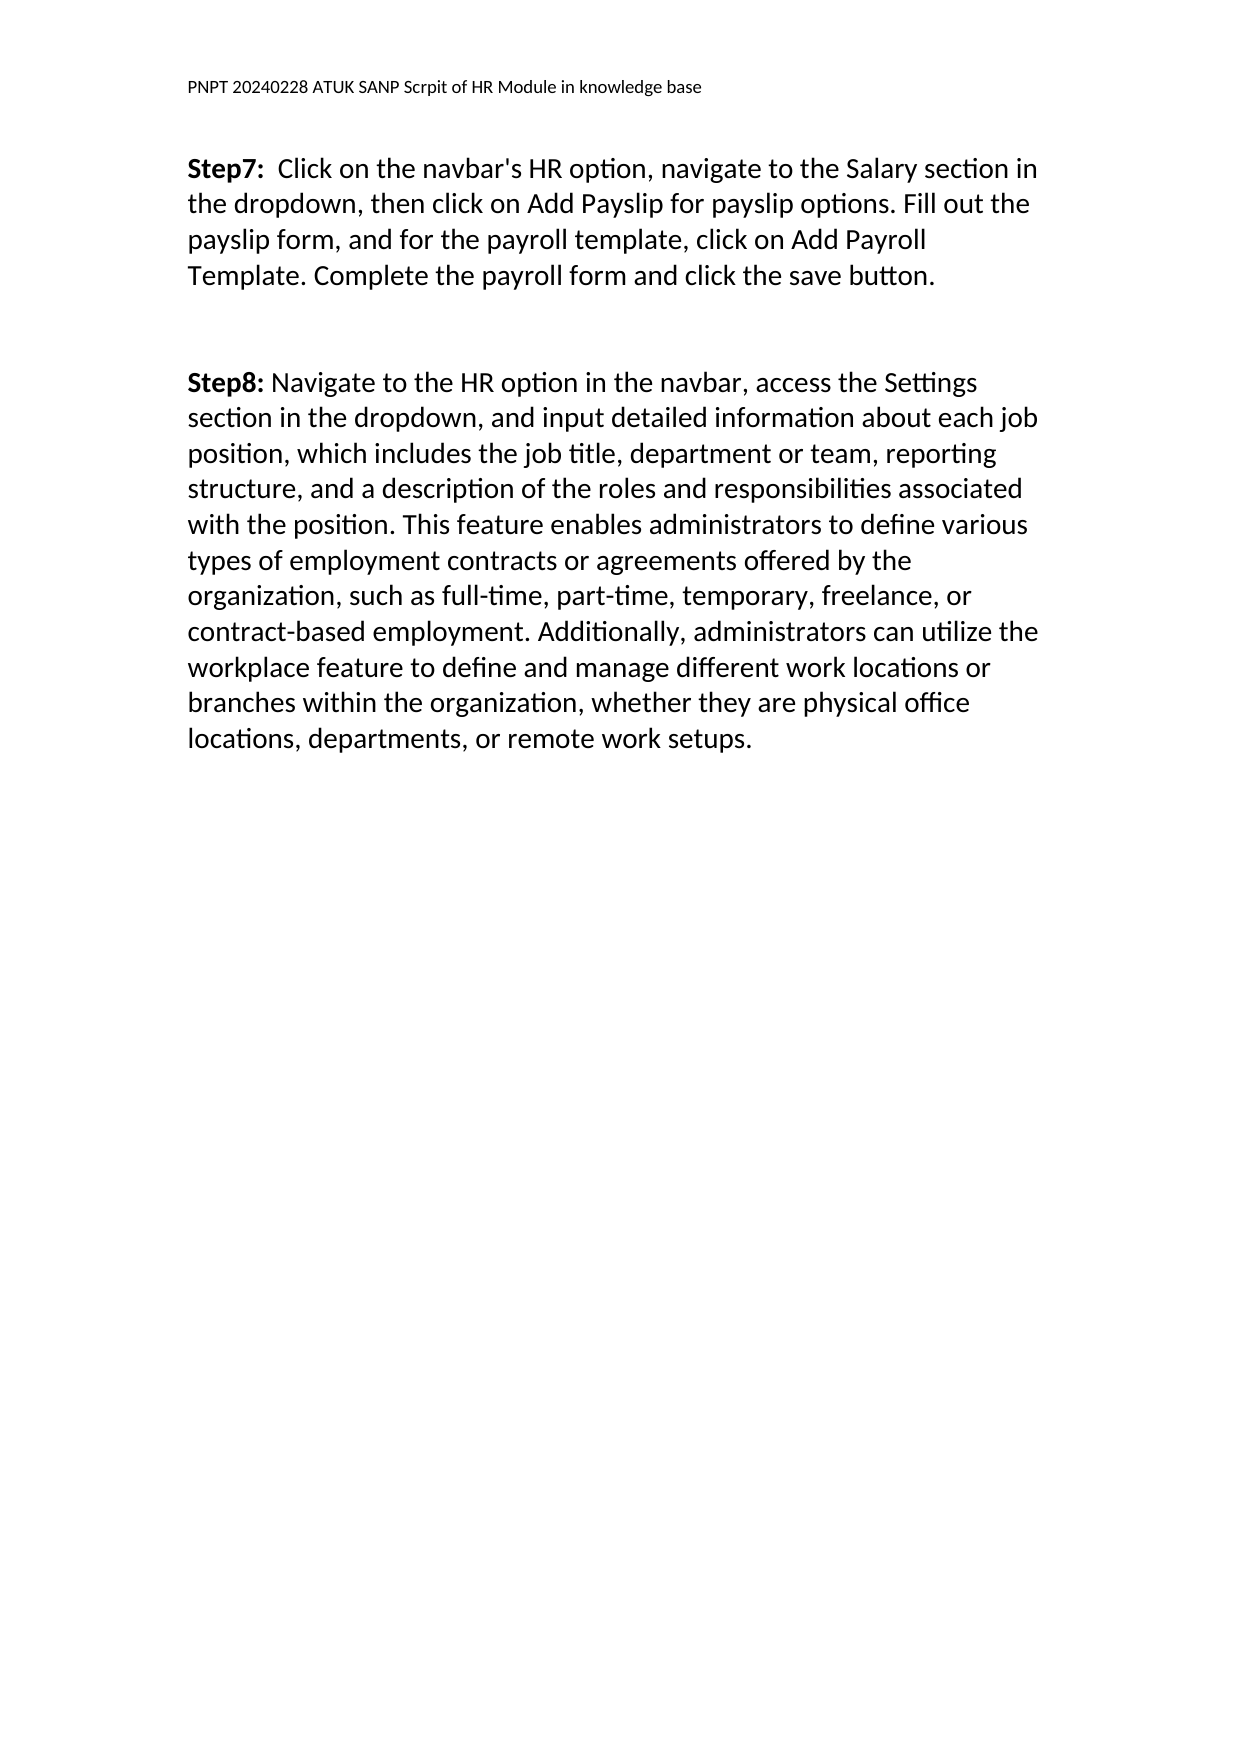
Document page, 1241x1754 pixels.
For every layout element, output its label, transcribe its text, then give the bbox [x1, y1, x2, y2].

text Step8: Navigate to the HR option in the navbar, access the Settings section in the dropdown, and input detailed information about each job position, which includes the job title, department or team, reporting structure, and a description of the roles and responsibilities associated with the position. This feature enables administrators to define various types of employment contracts or agreements offered by the organization, such as full-time, part-time, temporary, freelance, or contract-based employment. Additionally, administrators can utilize the workplace feature to define and manage different work locations or branches within the organization, whether they are physical office locations, departments, or remote work setups. [187, 364, 1053, 756]
text Step7: Click on the navbar's HR option, navigate to the Salary section in the dropdown, then click on Add Payslip for payslip options. Fill out the payslip form, and for the payroll template, click on Add Payroll Template. Complete the payroll form and click the save button. [187, 150, 1053, 292]
